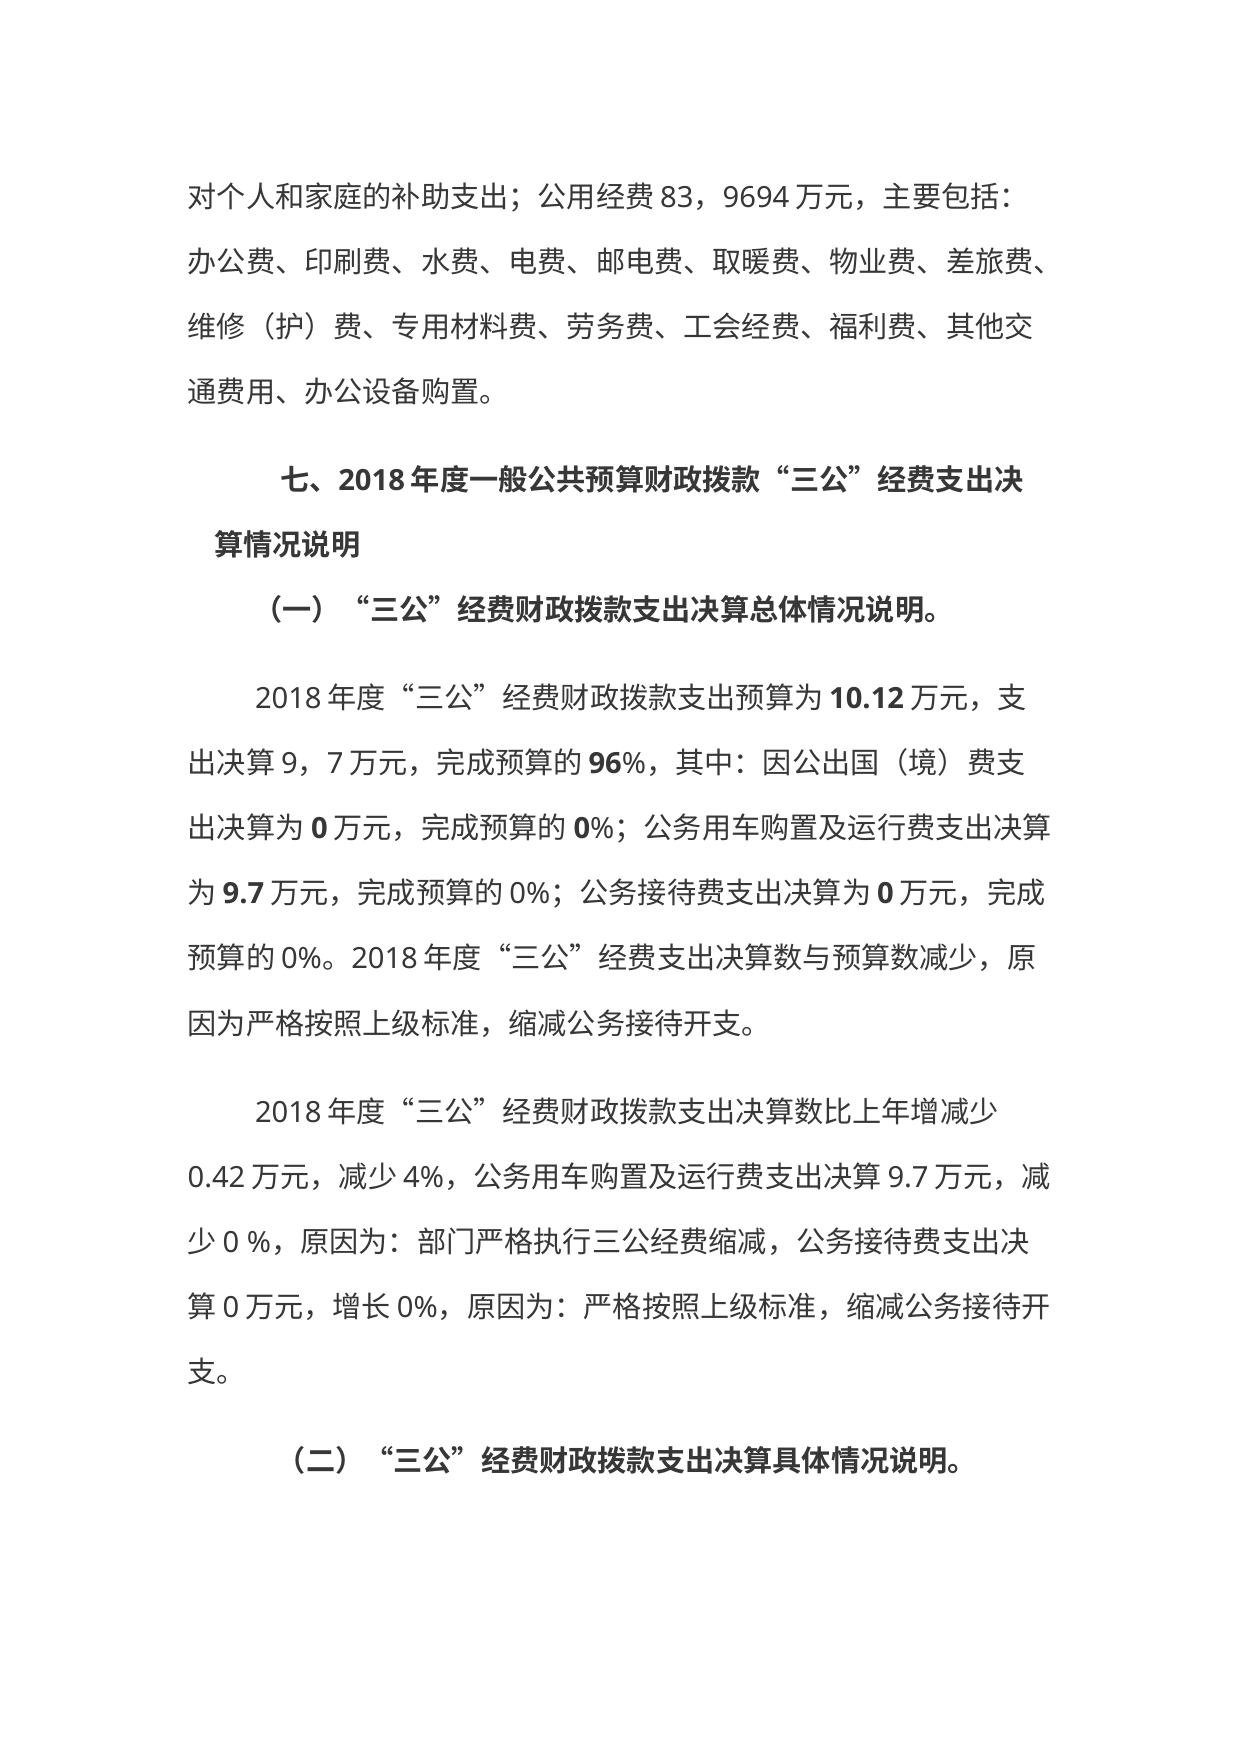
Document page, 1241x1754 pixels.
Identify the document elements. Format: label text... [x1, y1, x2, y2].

text 七、2018年度一般公共预算财政拨款“三公”经费支出决算情况说明 [214, 445, 1024, 575]
text （二）“三公”经费财政拨款支出决算具体情况说明。 [187, 1426, 1053, 1491]
text 2018年度“三公”经费财政拨款支出预算为10.12万元，支出决算9，7万元，完成预算的96%，其中：因公出国（境）费支出决算为 0万元，完成预算的 0%；公务用车购置及运行费支出决算为9.7万元，完成预算的0%；公务接待费支出决算为0万元，完成预算的0%。2018年度“三公”经费支出决算数与预算数减少，原因为严格按照上级标准，缩减公务接待开支。 [187, 664, 1053, 1054]
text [187, 162, 1042, 422]
text 2018年度“三公”经费财政拨款支出决算数比上年增减少0.42万元，减少4%，公务用车购置及运行费支出决算9.7万元，减少0 %，原因为：部门严格执行三公经费缩减，公务接待费支出决算0万元，增长0%，原因为：严格按照上级标准，缩减公务接待开支。 [187, 1077, 1053, 1402]
text （一）“三公”经费财政拨款支出决算总体情况说明。 [187, 575, 1053, 640]
